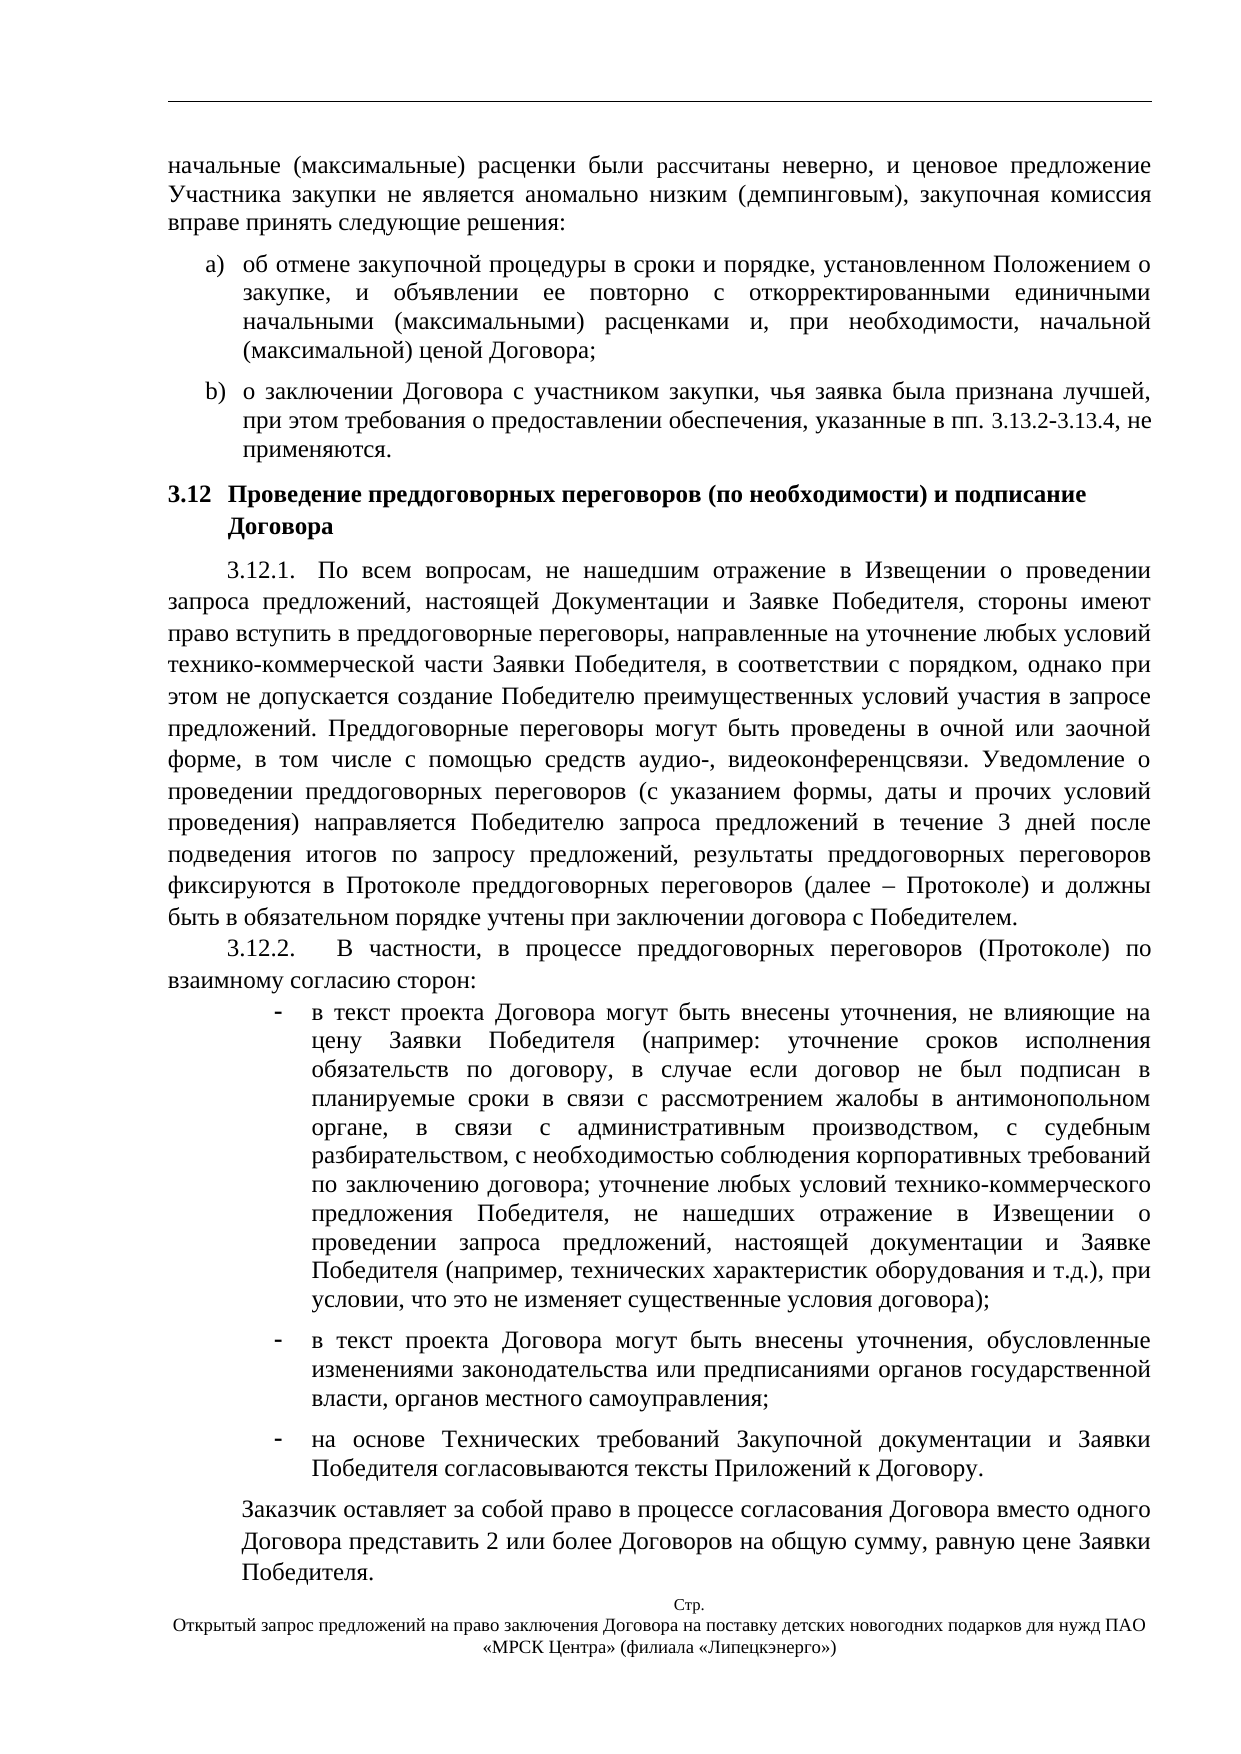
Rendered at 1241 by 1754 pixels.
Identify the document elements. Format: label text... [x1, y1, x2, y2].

list в текст проекта Договора могут быть внесены уточнения, обусловленные изменениями законодательства или предписаниями органов государственной власти, органов местного самоуправления; [274, 1325, 1152, 1412]
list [168, 150, 1152, 236]
subtitle Проведение преддоговорных переговоров (по необходимости) и подписание Договора [168, 479, 1152, 539]
text Заказчик оставляет за собой право в процессе согласования Договора вместо одного Договора представить 2 или более Договоров на общую сумму, равную цене Заявки Победителя. [241, 1494, 1152, 1586]
list По всем вопросам, не нашедшим отражение в Извещении о проведении запроса предложений, настоящей Документации и Заявке Победителя, стороны имеют право вступить в преддоговорные переговоры, направленные на уточнение любых условий технико-коммерческой части Заявки Победителя, в соответствии с порядком, однако при этом не допускается создание Победителю преимущественных условий участия в запросе предложений. Преддоговорные переговоры могут быть проведены в очной или заочной форме, в том числе с помощью средств аудио-, видеоконференцсвязи. Уведомление о проведении преддоговорных переговоров (с указанием формы, даты и прочих условий проведения) направляется Победителю запроса предложений в течение 3 дней после подведения итогов по запросу предложений, результаты преддоговорных переговоров фиксируются в Протоколе преддоговорных переговоров (далее – Протоколе) и должны быть в обязательном порядке учтены при заключении договора с Победителем. [168, 555, 1152, 931]
list о заключении Договора с участником закупки, чья заявка была признана лучшей, при этом требования о предоставлении обеспечения, указанные в пп. 3.13.2-3.13.4, не применяются. [205, 376, 1152, 462]
list в текст проекта Договора могут быть внесены уточнения, не влияющие на цену Заявки Победителя (например: уточнение сроков исполнения обязательств по договору, в случае если договор не был подписан в планируемые сроки в связи с рассмотрением жалобы в антимонопольном органе, в связи с административным производством, с судебным разбирательством, с необходимостью соблюдения корпоративных требований по заключению договора; уточнение любых условий технико-коммерческого предложения Победителя, не нашедших отражение в Извещении о проведении запроса предложений, настоящей документации и Заявке Победителя (например, технических характеристик оборудования и т.д.), при условии, что это не изменяет существенные условия договора); [274, 997, 1152, 1313]
list об отмене закупочной процедуры в сроки и порядке, установленном Положением о закупке, и объявлении ее повторно с откорректированными единичными начальными (максимальными) расценками и, при необходимости, начальной (максимальной) ценой Договора; [205, 249, 1152, 364]
list на основе Технических требований Закупочной документации и Заявки Победителя согласовываются тексты Приложений к Договору. [274, 1424, 1152, 1482]
list В частности, в процессе преддоговорных переговоров (Протоколе) по взаимному согласию сторон: [168, 933, 1152, 994]
